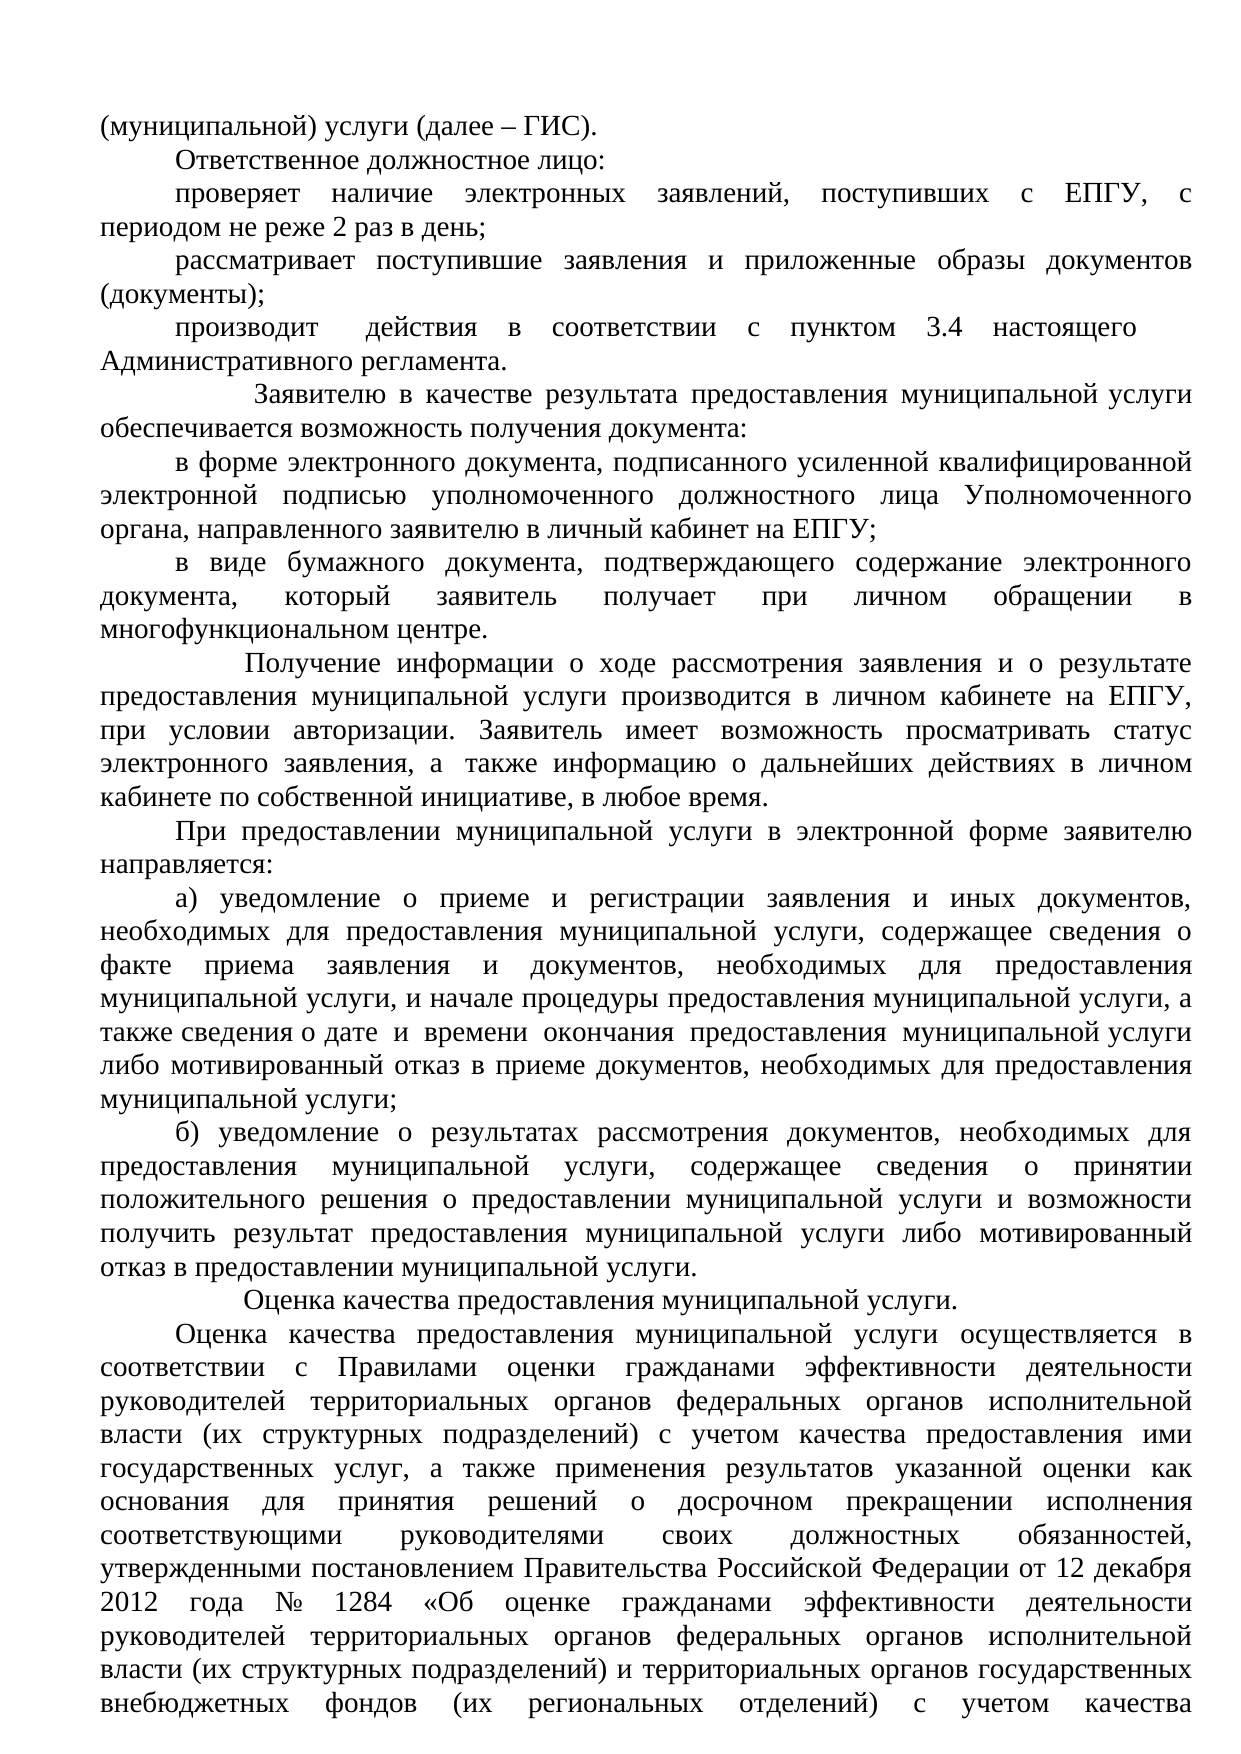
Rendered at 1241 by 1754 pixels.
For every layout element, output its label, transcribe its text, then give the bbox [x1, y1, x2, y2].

list Оценка качества предоставления муниципальной услуги. [100, 1282, 1192, 1316]
text рассматривает поступившие заявления и приложенные образы документов (документы); [100, 242, 1192, 309]
text проверяет наличие электронных заявлений, поступивших с ЕПГУ, с периодом не реже 2 раз в день; [100, 175, 1192, 242]
text б) уведомление о результатах рассмотрения документов, необходимых для предоставления муниципальной услуги, содержащее сведения о принятии положительного решения о предоставлении муниципальной услуги и возможности получить результат предоставления муниципальной услуги либо мотивированный отказ в предоставлении муниципальной услуги. [100, 1114, 1192, 1282]
text При предоставлении муниципальной услуги в электронной форме заявителю направляется: [100, 813, 1192, 880]
text производит действия в соответствии с пунктом 3.4 настоящего Административного регламента. [100, 309, 1192, 377]
text а) уведомление о приеме и регистрации заявления и иных документов, необходимых для предоставления муниципальной услуги, содержащее сведения о факте приема заявления и документов, необходимых для предоставления муниципальной услуги, и начале процедуры предоставления муниципальной услуги, а также сведения о дате и времени окончания предоставления муниципальной услуги либо мотивированный отказ в приеме документов, необходимых для предоставления муниципальной услуги; [100, 880, 1192, 1114]
text в форме электронного документа, подписанного усиленной квалифицированной электронной подписью уполномоченного должностного лица Уполномоченного органа, направленного заявителю в личный кабинет на ЕПГУ; [100, 444, 1192, 544]
text Ответственное должностное лицо: [100, 142, 1192, 175]
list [100, 108, 1192, 142]
list Получение информации о ходе рассмотрения заявления и о результате предоставления муниципальной услуги производится в личном кабинете на ЕПГУ, при условии авторизации. Заявитель имеет возможность просматривать статус электронного заявления, а также информацию о дальнейших действиях в личном кабинете по собственной инициативе, в любое время. [100, 645, 1192, 813]
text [100, 1316, 1192, 1718]
text в виде бумажного документа, подтверждающего содержание электронного документа, который заявитель получает при личном обращении в многофункциональном центре. [100, 544, 1192, 645]
list Заявителю в качестве результата предоставления муниципальной услуги обеспечивается возможность получения документа: [100, 377, 1192, 444]
